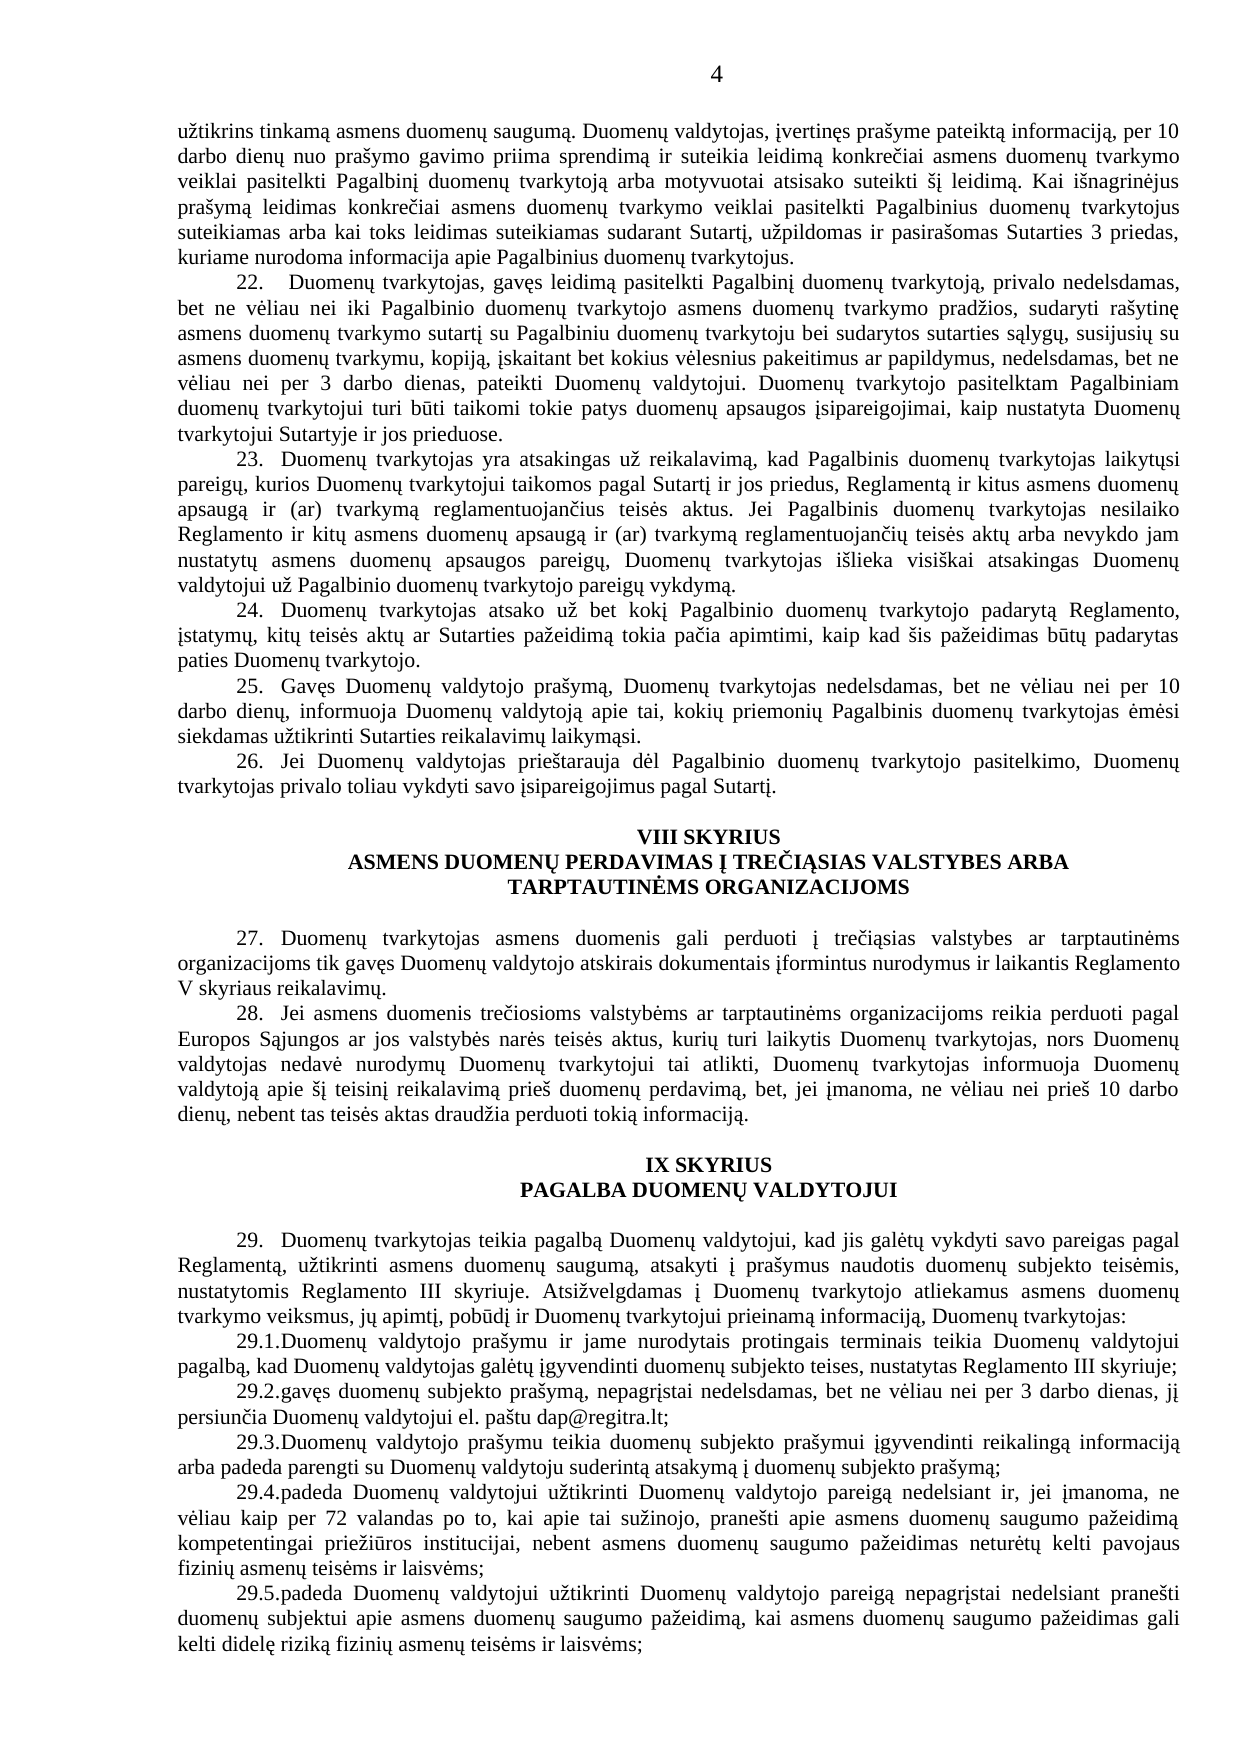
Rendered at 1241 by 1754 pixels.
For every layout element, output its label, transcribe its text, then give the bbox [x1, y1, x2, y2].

list gavęs duomenų subjekto prašymą, nepagrįstai nedelsdamas, bet ne vėliau nei per 3 darbo dienas, jį persiunčia Duomenų valdytojui el. paštu dap@regitra.lt; [177, 1378, 1181, 1429]
list TARPTAUTINĖMS ORGANIZACIJOMS [236, 874, 1181, 899]
list Duomenų tvarkytojas asmens duomenis gali perduoti į trečiąsias valstybes ar tarptautinėms organizacijoms tik gavęs Duomenų valdytojo atskirais dokumentais įformintus nurodymus ir laikantis Reglamento V skyriaus reikalavimų. [177, 925, 1181, 1000]
list Gavęs Duomenų valdytojo prašymą, Duomenų tvarkytojas nedelsdamas, bet ne vėliau nei per 10 darbo dienų, informuoja Duomenų valdytoją apie tai, kokių priemonių Pagalbinis duomenų tvarkytojas ėmėsi siekdamas užtikrinti Sutarties reikalavimų laikymąsi. [177, 673, 1181, 748]
list Duomenų valdytojo prašymu ir jame nurodytais protingais terminais teikia Duomenų valdytojui pagalbą, kad Duomenų valdytojas galėtų įgyvendinti duomenų subjekto teises, nustatytas Reglamento III skyriuje; [177, 1328, 1181, 1378]
list IX SKYRIUS [236, 1152, 1181, 1177]
list VIII SKYRIUS [236, 824, 1181, 849]
list Duomenų valdytojo prašymu teikia duomenų subjekto prašymui įgyvendinti reikalingą informaciją arba padeda parengti su Duomenų valdytoju suderintą atsakymą į duomenų subjekto prašymą; [177, 1429, 1181, 1479]
list PAGALBA DUOMENŲ VALDYTOJUI [236, 1177, 1181, 1202]
list padeda Duomenų valdytojui užtikrinti Duomenų valdytojo pareigą nedelsiant ir, jei įmanoma, ne vėliau kaip per 72 valandas po to, kai apie tai sužinojo, pranešti apie asmens duomenų saugumo pažeidimą kompetentingai priežiūros institucijai, nebent asmens duomenų saugumo pažeidimas neturėtų kelti pavojaus fizinių asmenų teisėms ir laisvėms; [177, 1479, 1181, 1580]
list ASMENS DUOMENŲ PERDAVIMAS Į TREČIĄSIAS VALSTYBES ARBA [236, 849, 1181, 874]
list Jei Duomenų valdytojas prieštarauja dėl Pagalbinio duomenų tvarkytojo pasitelkimo, Duomenų tvarkytojas privalo toliau vykdyti savo įsipareigojimus pagal Sutartį. [177, 748, 1181, 799]
list Duomenų tvarkytojas, gavęs leidimą pasitelkti Pagalbinį duomenų tvarkytoją, privalo nedelsdamas, bet ne vėliau nei iki Pagalbinio duomenų tvarkytojo asmens duomenų tvarkymo pradžios, sudaryti rašytinę asmens duomenų tvarkymo sutartį su Pagalbiniu duomenų tvarkytoju bei sudarytos sutarties sąlygų, susijusių su asmens duomenų tvarkymu, kopiją, įskaitant bet kokius vėlesnius pakeitimus ar papildymus, nedelsdamas, bet ne vėliau nei per 3 darbo dienas, pateikti Duomenų valdytojui. Duomenų tvarkytojo pasitelktam Pagalbiniam duomenų tvarkytojui turi būti taikomi tokie patys duomenų apsaugos įsipareigojimai, kaip nustatyta Duomenų tvarkytojui Sutartyje ir jos prieduose. [177, 269, 1181, 446]
list Duomenų tvarkytojas atsako už bet kokį Pagalbinio duomenų tvarkytojo padarytą Reglamento, įstatymų, kitų teisės aktų ar Sutarties pažeidimą tokia pačia apimtimi, kaip kad šis pažeidimas būtų padarytas paties Duomenų tvarkytojo. [177, 597, 1181, 673]
list Jei asmens duomenis trečiosioms valstybėms ar tarptautinėms organizacijoms reikia perduoti pagal Europos Sąjungos ar jos valstybės narės teisės aktus, kurių turi laikytis Duomenų tvarkytojas, nors Duomenų valdytojas nedavė nurodymų Duomenų tvarkytojui tai atlikti, Duomenų tvarkytojas informuoja Duomenų valdytoją apie šį teisinį reikalavimą prieš duomenų perdavimą, bet, jei įmanoma, ne vėliau nei prieš 10 darbo dienų, nebent tas teisės aktas draudžia perduoti tokią informaciją. [177, 1000, 1181, 1126]
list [177, 118, 1181, 269]
list Duomenų tvarkytojas teikia pagalbą Duomenų valdytojui, kad jis galėtų vykdyti savo pareigas pagal Reglamentą, užtikrinti asmens duomenų saugumą, atsakyti į prašymus naudotis duomenų subjekto teisėmis, nustatytomis Reglamento III skyriuje. Atsižvelgdamas į Duomenų tvarkytojo atliekamus asmens duomenų tvarkymo veiksmus, jų apimtį, pobūdį ir Duomenų tvarkytojui prieinamą informaciją, Duomenų tvarkytojas: [177, 1227, 1181, 1328]
list Duomenų tvarkytojas yra atsakingas už reikalavimą, kad Pagalbinis duomenų tvarkytojas laikytųsi pareigų, kurios Duomenų tvarkytojui taikomos pagal Sutartį ir jos priedus, Reglamentą ir kitus asmens duomenų apsaugą ir (ar) tvarkymą reglamentuojančius teisės aktus. Jei Pagalbinis duomenų tvarkytojas nesilaiko Reglamento ir kitų asmens duomenų apsaugą ir (ar) tvarkymą reglamentuojančių teisės aktų arba nevykdo jam nustatytų asmens duomenų apsaugos pareigų, Duomenų tvarkytojas išlieka visiškai atsakingas Duomenų valdytojui už Pagalbinio duomenų tvarkytojo pareigų vykdymą. [177, 446, 1181, 597]
list padeda Duomenų valdytojui užtikrinti Duomenų valdytojo pareigą nepagrįstai nedelsiant pranešti duomenų subjektui apie asmens duomenų saugumo pažeidimą, kai asmens duomenų saugumo pažeidimas gali kelti didelę riziką fizinių asmenų teisėms ir laisvėms; [177, 1580, 1181, 1656]
